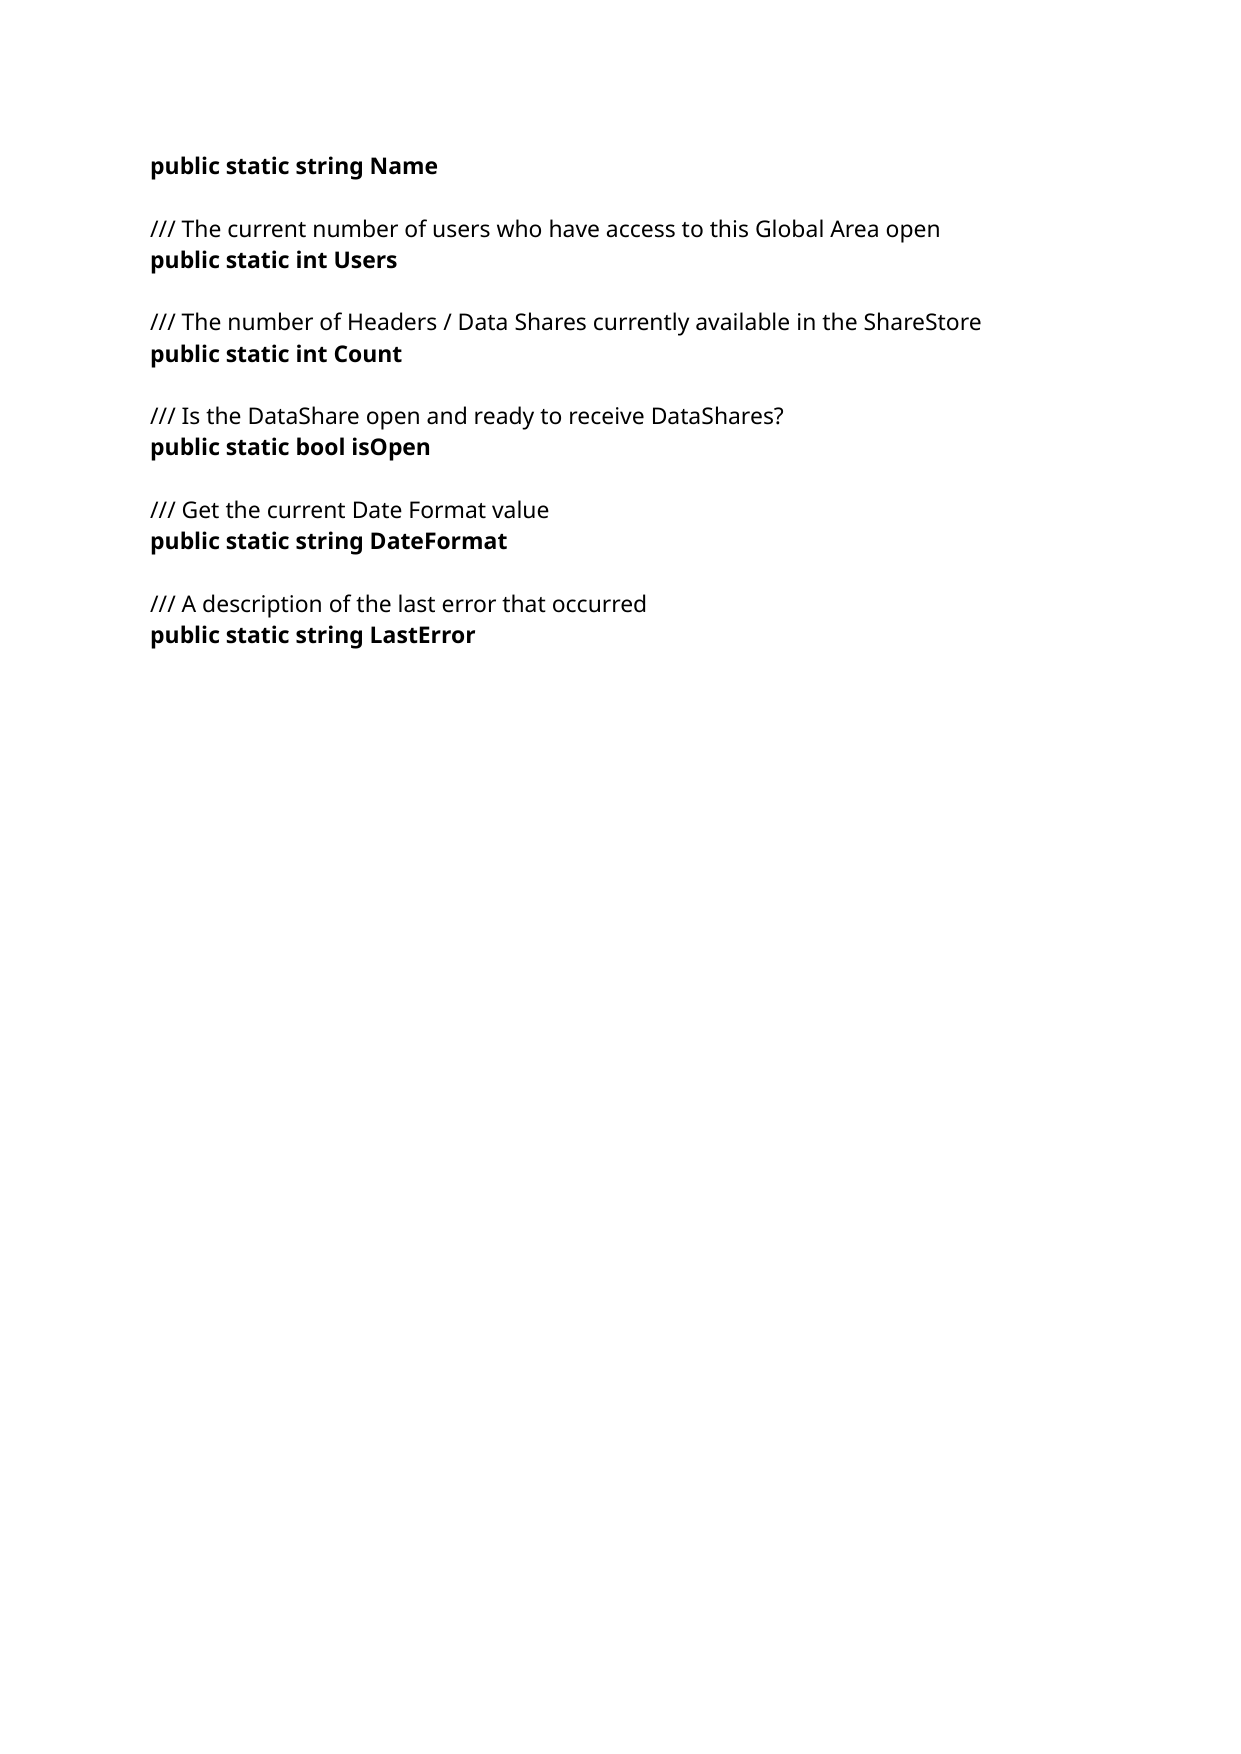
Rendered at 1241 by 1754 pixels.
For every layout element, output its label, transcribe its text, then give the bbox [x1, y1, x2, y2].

text public static bool isOpen [150, 431, 1090, 462]
text /// A description of the last error that occurred [150, 587, 1090, 619]
text /// The number of Headers / Data Shares currently available in the ShareStore [150, 306, 1090, 337]
text /// Get the current Date Format value [150, 494, 1090, 525]
text public static string Name [150, 150, 1090, 181]
text public static int Users [150, 244, 1090, 275]
text public static int Count [150, 337, 1090, 369]
text public static string LastError [150, 619, 1090, 650]
text /// Is the DataShare open and ready to receive DataShares? [150, 400, 1090, 431]
text public static string DateFormat [150, 525, 1090, 556]
text /// The current number of users who have access to this Global Area open [150, 212, 1090, 244]
